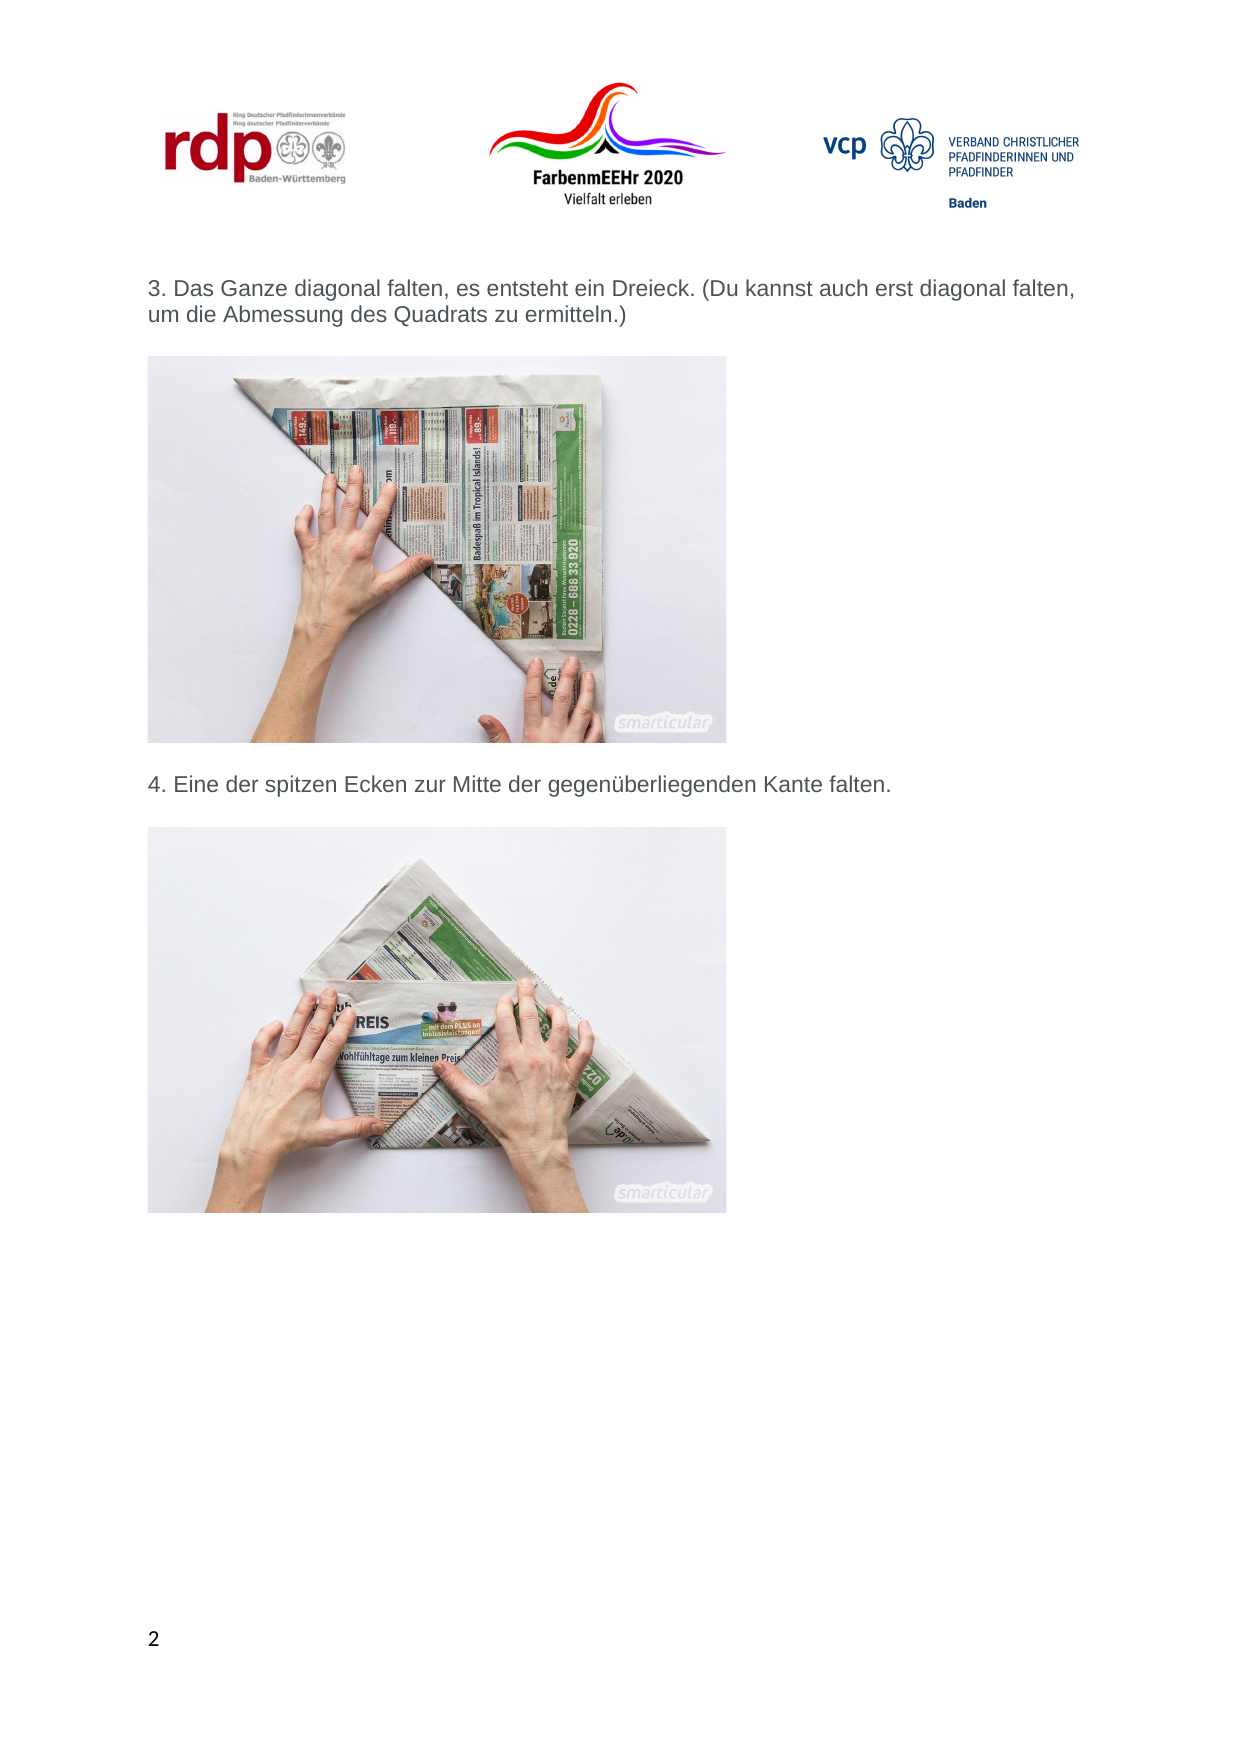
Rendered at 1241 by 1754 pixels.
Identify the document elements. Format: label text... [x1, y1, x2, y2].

picture [780, 89, 1087, 219]
text 3. Das Ganze diagonal falten, es entsteht ein Dreieck. (Du kannst auch erst diagonal falten, um die Abmessung des Quadrats zu ermitteln.) [148, 274, 1093, 327]
text 4. Eine der spitzen Ecken zur Mitte der gegenüberliegenden Kante falten. [148, 771, 1093, 798]
picture [147, 827, 727, 1213]
picture [486, 73, 739, 219]
picture [147, 356, 727, 743]
picture [147, 89, 368, 219]
